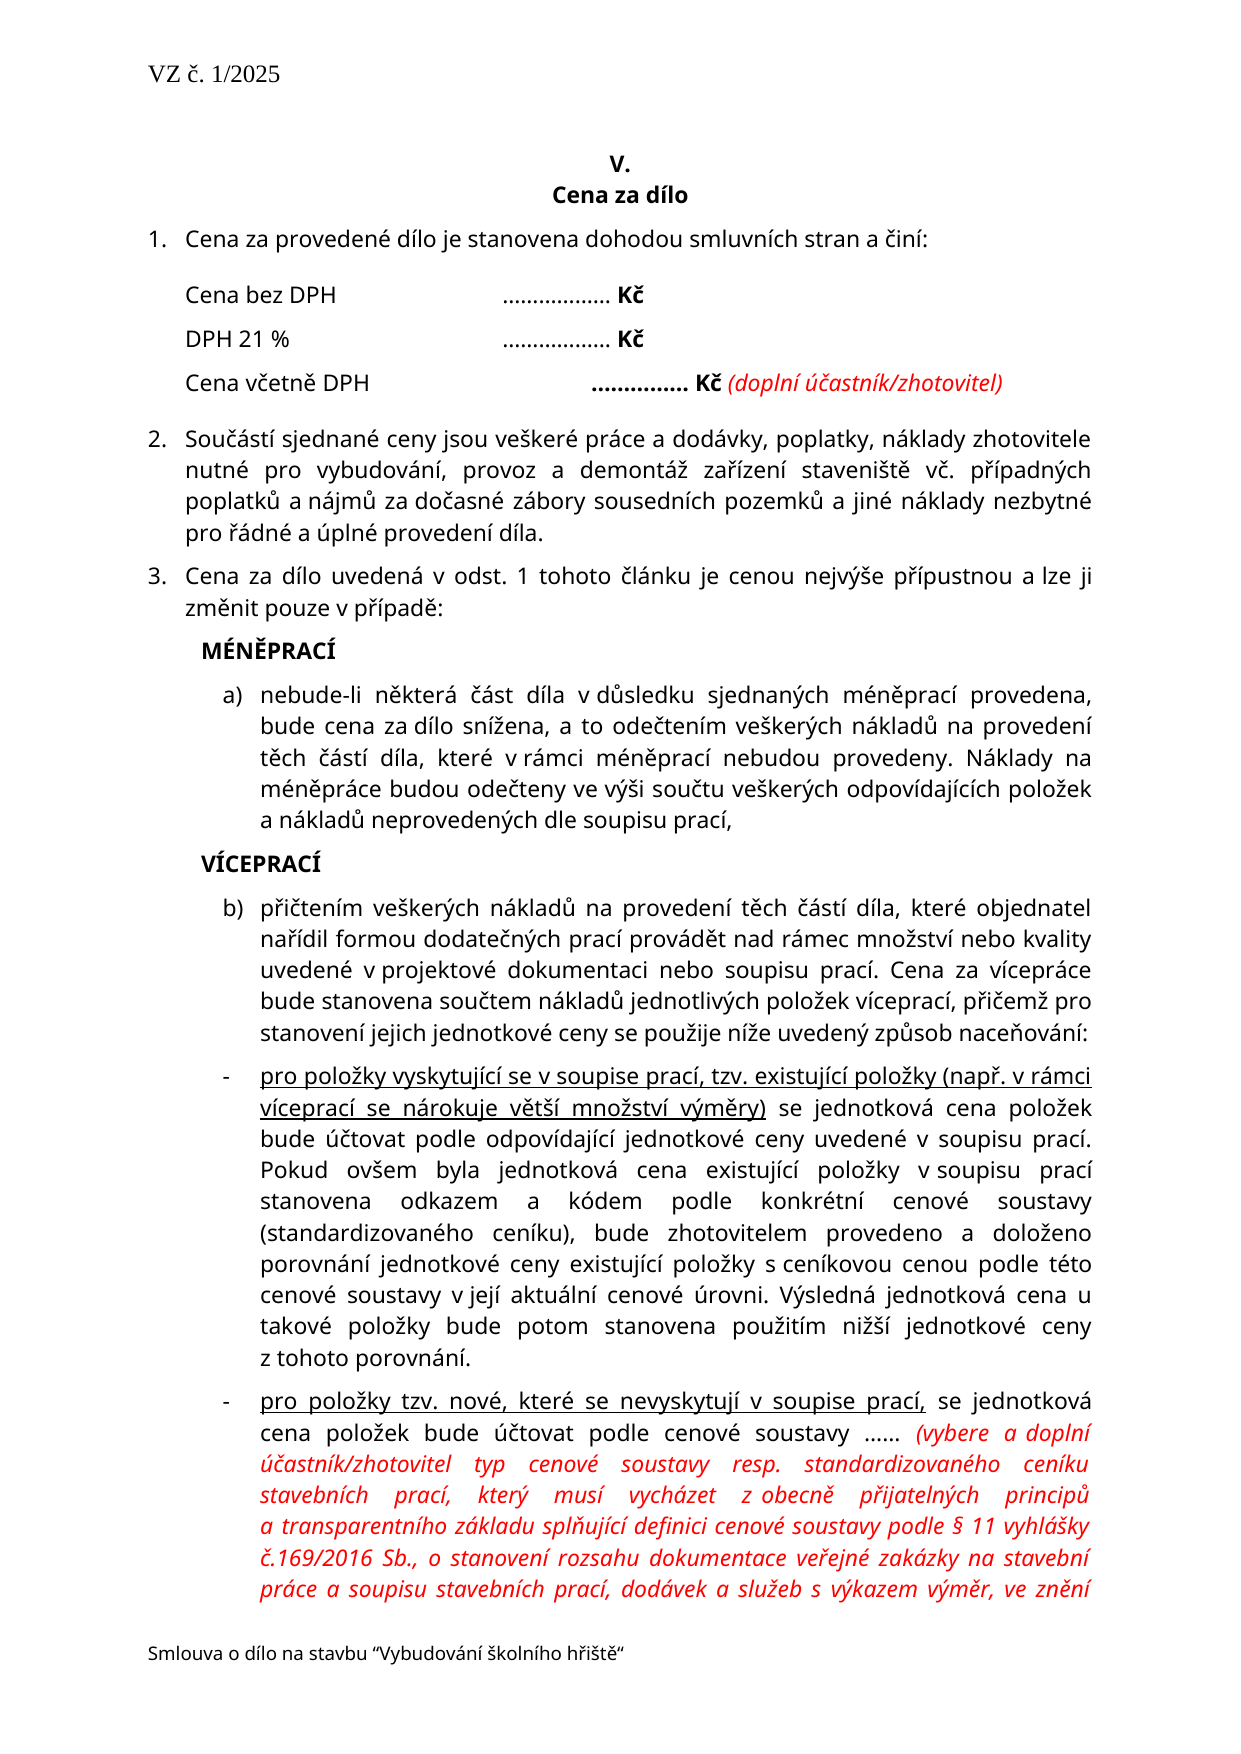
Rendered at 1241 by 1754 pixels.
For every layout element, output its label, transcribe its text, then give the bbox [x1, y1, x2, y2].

list Součástí sjednané ceny jsou veškeré práce a dodávky, poplatky, náklady zhotovitele nutné pro vybudování, provoz a demontáž zařízení staveniště vč. případných poplatků a nájmů za dočasné zábory sousedních pozemků a jiné náklady nezbytné pro řádné a úplné provedení díla. [148, 423, 1092, 548]
list nebude-li některá část díla v důsledku sjednaných méněprací provedena, bude cena za dílo snížena, a to odečtením veškerých nákladů na provedení těch částí díla, které v rámci méněprací nebudou provedeny. Náklady na méněpráce budou odečteny ve výši součtu veškerých odpovídajících položek a nákladů neprovedených dle soupisu prací, [222, 679, 1092, 835]
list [222, 1385, 1092, 1604]
text Cena včetně DPH …………… Kč (doplní účastník/zhotovitel) [185, 366, 1092, 398]
list Cena za dílo uvedená v odst. 1 tohoto článku je cenou nejvýše přípustnou a lze ji změnit pouze v případě: [148, 560, 1092, 623]
list pro položky vyskytující se v soupise prací, tzv. existující položky (např. v rámci víceprací se nárokuje větší množství výměry) se jednotková cena položek bude účtovat podle odpovídající jednotkové ceny uvedené v soupisu prací. Pokud ovšem byla jednotková cena existující položky v soupisu prací stanovena odkazem a kódem podle konkrétní cenové soustavy (standardizovaného ceníku), bude zhotovitelem provedeno a doloženo porovnání jednotkové ceny existující položky s ceníkovou cenou podle této cenové soustavy v její aktuální cenové úrovni. Výsledná jednotková cena u takové položky bude potom stanovena použitím nižší jednotkové ceny z tohoto porovnání. [222, 1060, 1092, 1373]
text MÉNĚPRACÍ [201, 635, 1092, 666]
text DPH 21 % ……………… Kč [185, 323, 1092, 354]
list přičtením veškerých nákladů na provedení těch částí díla, které objednatel nařídil formou dodatečných prací provádět nad rámec množství nebo kvality uvedené v projektové dokumentaci nebo soupisu prací. Cena za vícepráce bude stanovena součtem nákladů jednotlivých položek víceprací, přičemž pro stanovení jejich jednotkové ceny se použije níže uvedený způsob naceňování: [222, 891, 1092, 1048]
text V. Cena za dílo [148, 148, 1092, 210]
text Cena bez DPH ……………… Kč [185, 279, 1092, 310]
list Cena za provedené dílo je stanovena dohodou smluvních stran a činí: [148, 223, 1092, 254]
text VÍCEPRACÍ [201, 848, 1092, 879]
